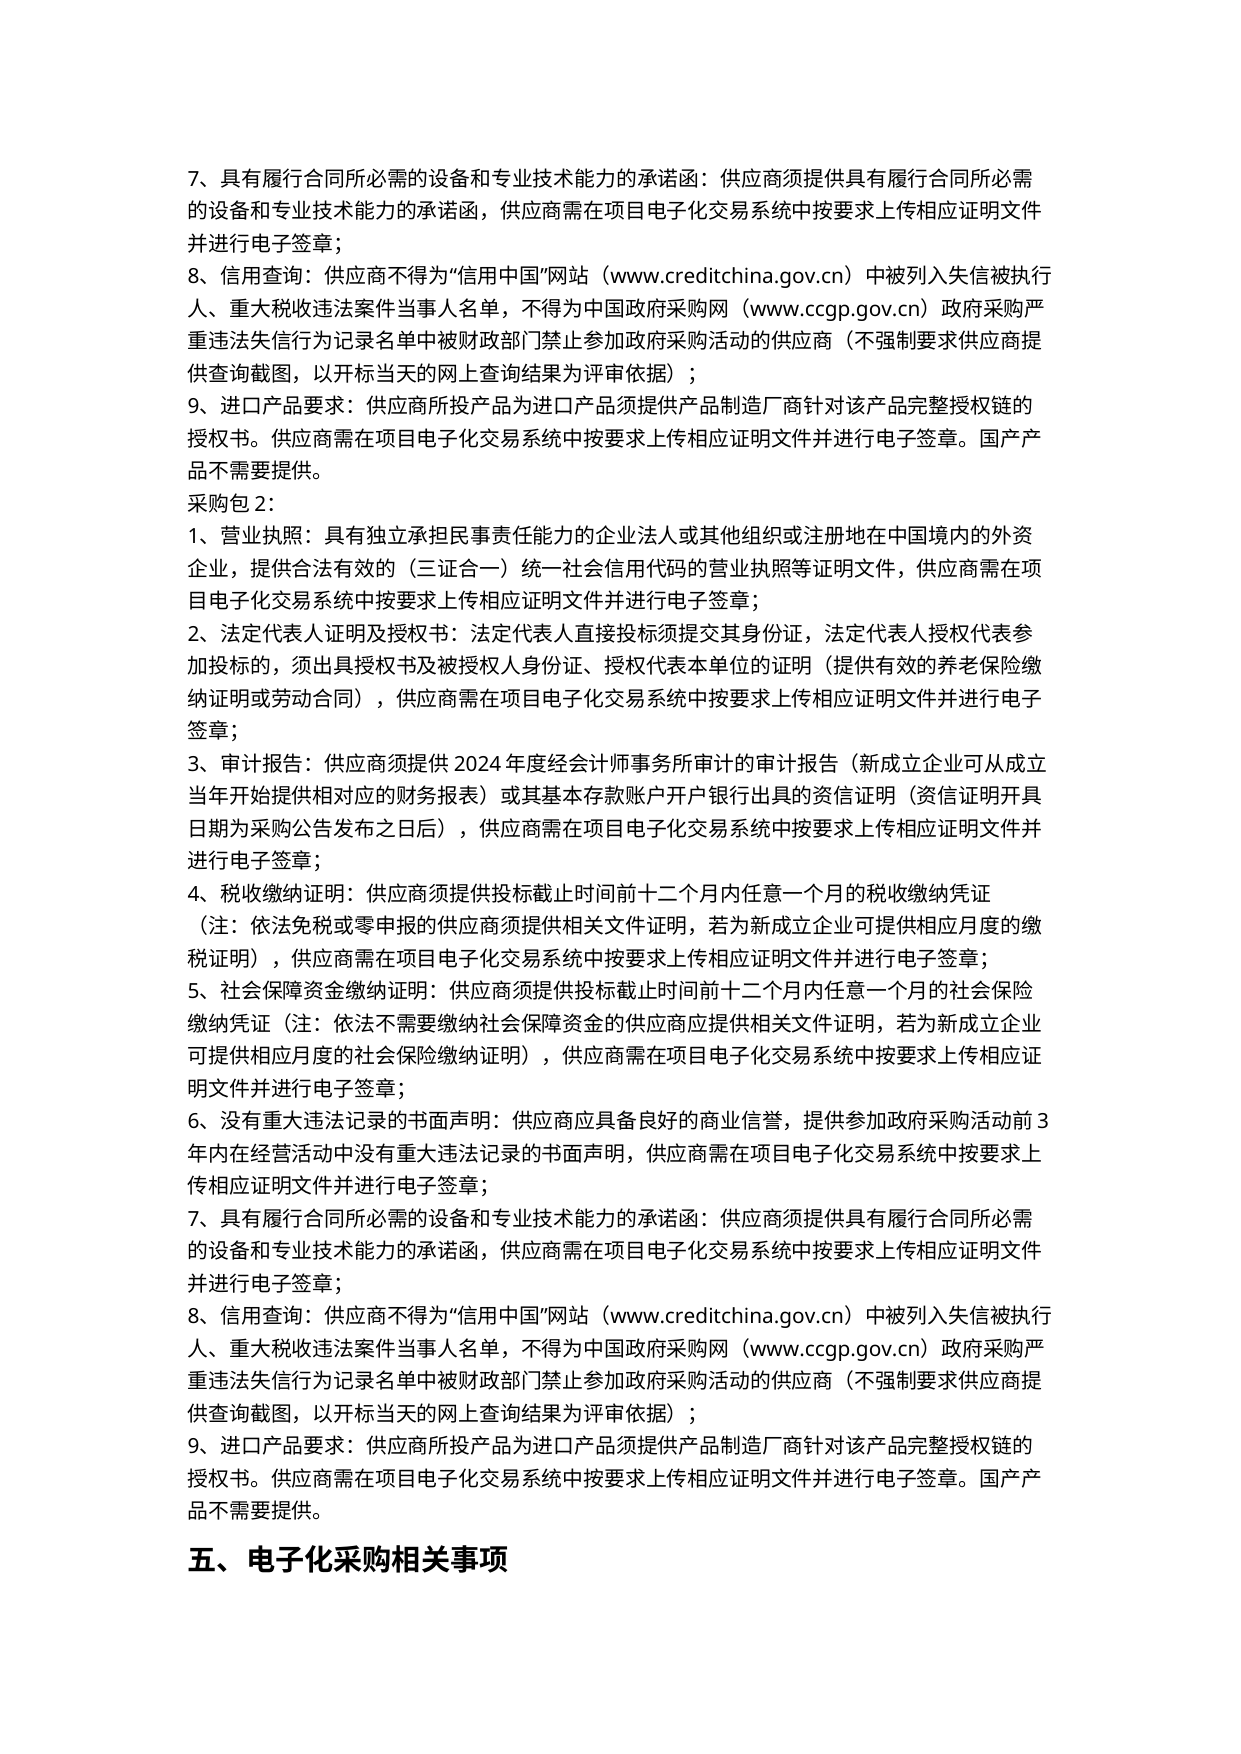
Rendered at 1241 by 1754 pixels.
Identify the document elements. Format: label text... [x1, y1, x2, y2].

text 7、具有履行合同所必需的设备和专业技术能力的承诺函：供应商须提供具有履行合同所必需的设备和专业技术能力的承诺函，供应商需在项目电子化交易系统中按要求上传相应证明文件并进行电子签章； [187, 1202, 1053, 1299]
text 5、社会保障资金缴纳证明：供应商须提供投标截止时间前十二个月内任意一个月的社会保险缴纳凭证（注：依法不需要缴纳社会保障资金的供应商应提供相关文件证明，若为新成立企业可提供相应月度的社会保险缴纳证明），供应商需在项目电子化交易系统中按要求上传相应证明文件并进行电子签章； [187, 974, 1053, 1104]
text 2、法定代表人证明及授权书：法定代表人直接投标须提交其身份证，法定代表人授权代表参加投标的，须出具授权书及被授权人身份证、授权代表本单位的证明（提供有效的养老保险缴纳证明或劳动合同），供应商需在项目电子化交易系统中按要求上传相应证明文件并进行电子签章； [187, 617, 1053, 747]
text 7、具有履行合同所必需的设备和专业技术能力的承诺函：供应商须提供具有履行合同所必需的设备和专业技术能力的承诺函，供应商需在项目电子化交易系统中按要求上传相应证明文件并进行电子签章； [187, 162, 1053, 259]
text 6、没有重大违法记录的书面声明：供应商应具备良好的商业信誉，提供参加政府采购活动前3年内在经营活动中没有重大违法记录的书面声明，供应商需在项目电子化交易系统中按要求上传相应证明文件并进行电子签章； [187, 1104, 1053, 1202]
text 五、电子化采购相关事项 [187, 1527, 1053, 1592]
text 采购包2： [187, 487, 1053, 519]
text 9、进口产品要求：供应商所投产品为进口产品须提供产品制造厂商针对该产品完整授权链的授权书。供应商需在项目电子化交易系统中按要求上传相应证明文件并进行电子签章。国产产品不需要提供。 [187, 389, 1053, 487]
text 3、审计报告：供应商须提供2024年度经会计师事务所审计的审计报告（新成立企业可从成立当年开始提供相对应的财务报表）或其基本存款账户开户银行出具的资信证明（资信证明开具日期为采购公告发布之日后），供应商需在项目电子化交易系统中按要求上传相应证明文件并进行电子签章； [187, 747, 1053, 877]
text 1、营业执照：具有独立承担民事责任能力的企业法人或其他组织或注册地在中国境内的外资企业，提供合法有效的（三证合一）统一社会信用代码的营业执照等证明文件，供应商需在项目电子化交易系统中按要求上传相应证明文件并进行电子签章； [187, 519, 1053, 617]
text 8、信用查询：供应商不得为“信用中国”网站（www.creditchina.gov.cn）中被列入失信被执行人、重大税收违法案件当事人名单，不得为中国政府采购网（www.ccgp.gov.cn）政府采购严重违法失信行为记录名单中被财政部门禁止参加政府采购活动的供应商（不强制要求供应商提供查询截图，以开标当天的网上查询结果为评审依据）； [187, 259, 1053, 389]
text 8、信用查询：供应商不得为“信用中国”网站（www.creditchina.gov.cn）中被列入失信被执行人、重大税收违法案件当事人名单，不得为中国政府采购网（www.ccgp.gov.cn）政府采购严重违法失信行为记录名单中被财政部门禁止参加政府采购活动的供应商（不强制要求供应商提供查询截图，以开标当天的网上查询结果为评审依据）； [187, 1299, 1053, 1429]
text 4、税收缴纳证明：供应商须提供投标截止时间前十二个月内任意一个月的税收缴纳凭证（注：依法免税或零申报的供应商须提供相关文件证明，若为新成立企业可提供相应月度的缴税证明），供应商需在项目电子化交易系统中按要求上传相应证明文件并进行电子签章； [187, 877, 1053, 974]
text 9、进口产品要求：供应商所投产品为进口产品须提供产品制造厂商针对该产品完整授权链的授权书。供应商需在项目电子化交易系统中按要求上传相应证明文件并进行电子签章。国产产品不需要提供。 [187, 1429, 1053, 1527]
